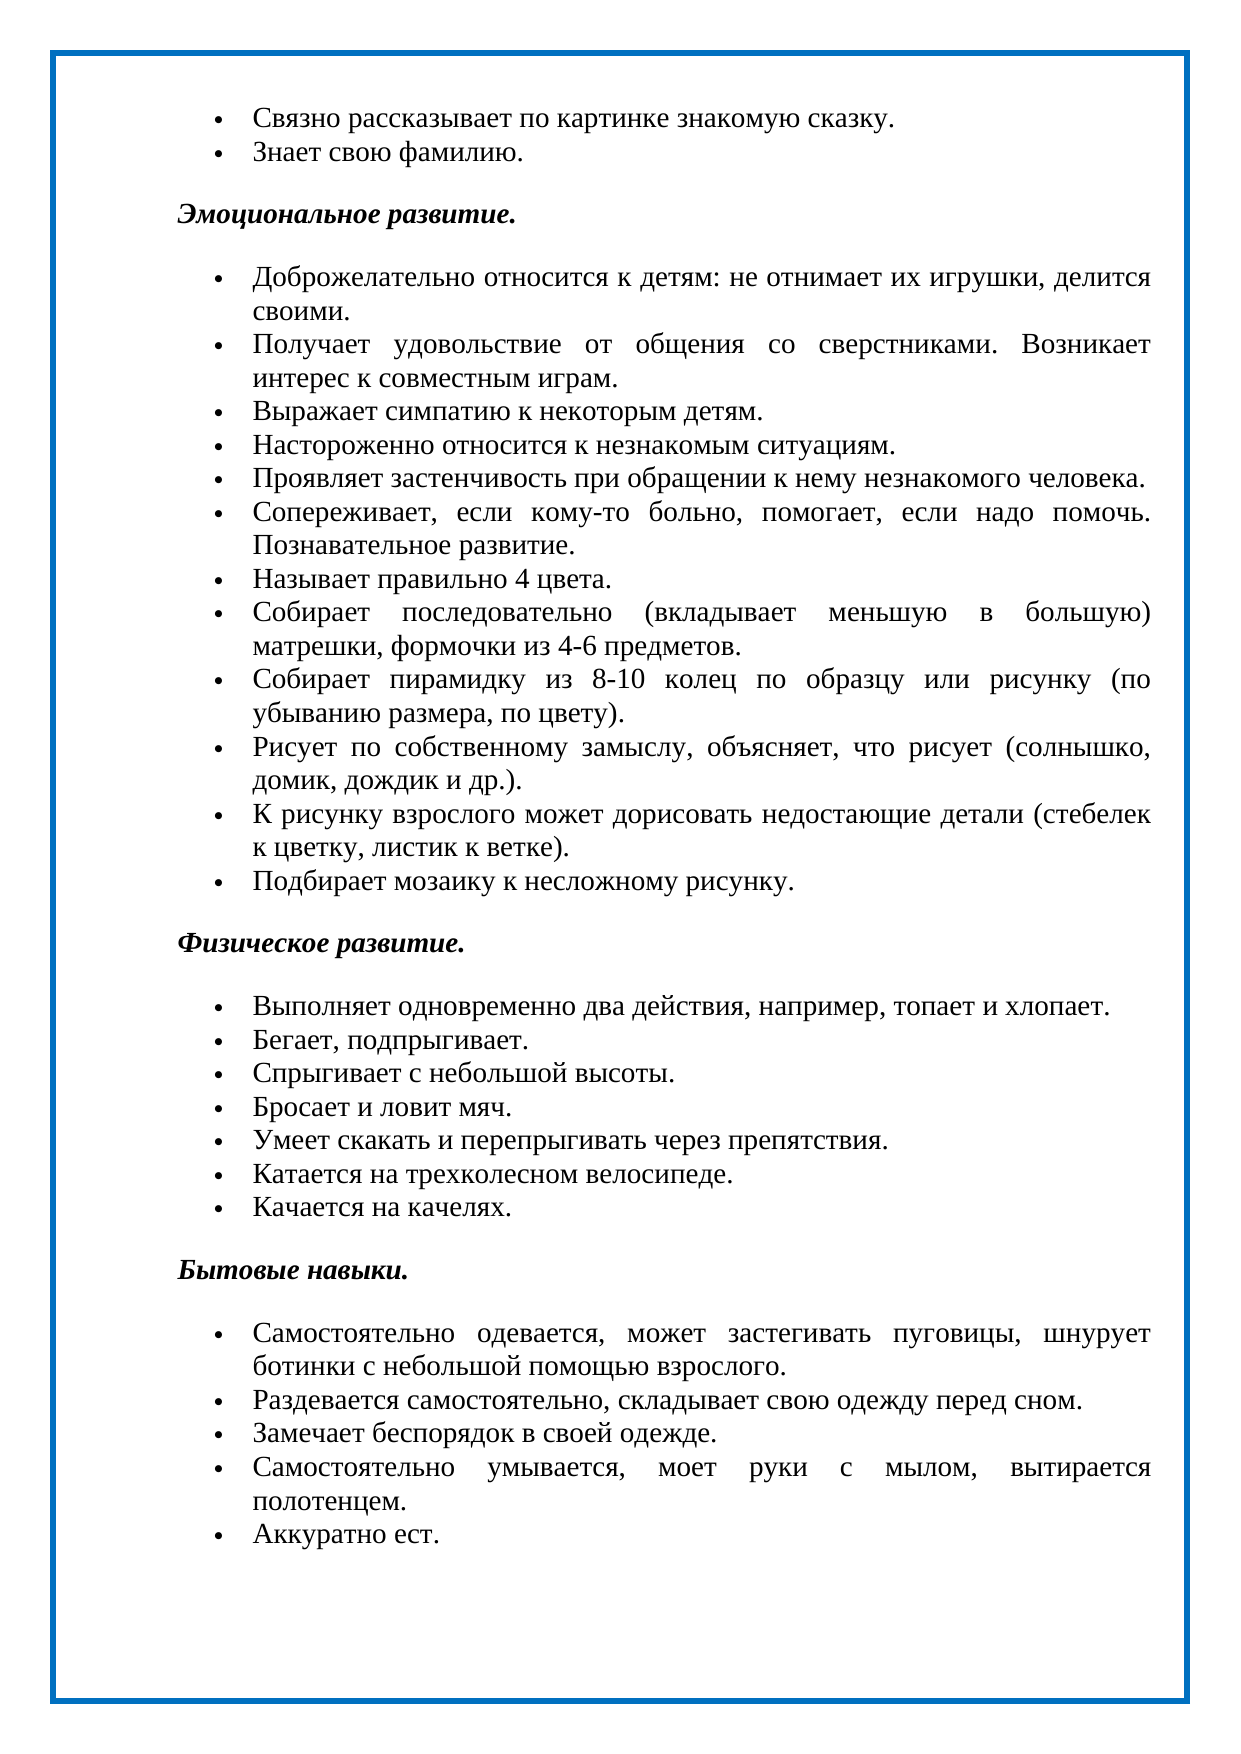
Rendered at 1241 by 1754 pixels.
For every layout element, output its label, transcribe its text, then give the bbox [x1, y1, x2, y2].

list Собирает пирамидку из 8-10 колец по образцу или рисунку (по убыванию размера, по цвету). [215, 662, 1152, 729]
list Аккуратно ест. [215, 1516, 1152, 1550]
list Бросает и ловит мяч. [215, 1089, 1152, 1122]
text Бытовые навыки. [177, 1252, 1152, 1286]
list Катается на трехколесном велосипеде. [215, 1156, 1152, 1189]
list Проявляет застенчивость при обращении к нему незнакомого человека. [215, 460, 1152, 494]
list Бегает, подпрыгивает. [215, 1022, 1152, 1055]
list Подбирает мозаику к несложному рисунку. [215, 863, 1152, 896]
list Доброжелательно относится к детям: не отнимает их игрушки, делится своими. [215, 259, 1152, 326]
list Самостоятельно одевается, может застегивать пуговицы, шнурует ботинки с небольшой помощью взрослого. [215, 1315, 1152, 1382]
list Выполняет одновременно два действия, например, топает и хлопает. [215, 988, 1152, 1022]
list Умеет скакать и перепрыгивать через препятствия. [215, 1122, 1152, 1156]
list Замечает беспорядок в своей одежде. [215, 1416, 1152, 1449]
list Настороженно относится к незнакомым ситуациям. [215, 427, 1152, 460]
text Эмоциональное развитие. [177, 196, 1152, 230]
list Выражает симпатию к некоторым детям. [215, 393, 1152, 427]
list Связно рассказывает по картинке знакомую сказку. [215, 100, 1152, 134]
list Самостоятельно умывается, моет руки с мылом, вытирается полотенцем. [215, 1449, 1152, 1516]
list Знает свою фамилию. [215, 134, 1152, 167]
list Сопереживает, если кому-то больно, помогает, если надо помочь. Познавательное развитие. [215, 494, 1152, 561]
list К рисунку взрослого может дорисовать недостающие детали (стебелек к цветку, листик к ветке). [215, 796, 1152, 863]
list Собирает последовательно (вкладывает меньшую в большую) матрешки, формочки из 4-6 предметов. [215, 594, 1152, 662]
list Качается на качелях. [215, 1189, 1152, 1223]
text Физическое развитие. [177, 926, 1152, 959]
list Называет правильно 4 цвета. [215, 561, 1152, 594]
list Получает удовольствие от общения со сверстниками. Возникает интерес к совместным играм. [215, 326, 1152, 393]
list Рисует по собственному замыслу, объясняет, что рисует (солнышко, домик, дождик и др.). [215, 729, 1152, 796]
list Спрыгивает с небольшой высоты. [215, 1055, 1152, 1089]
list Раздевается самостоятельно, складывает свою одежду перед сном. [215, 1382, 1152, 1416]
